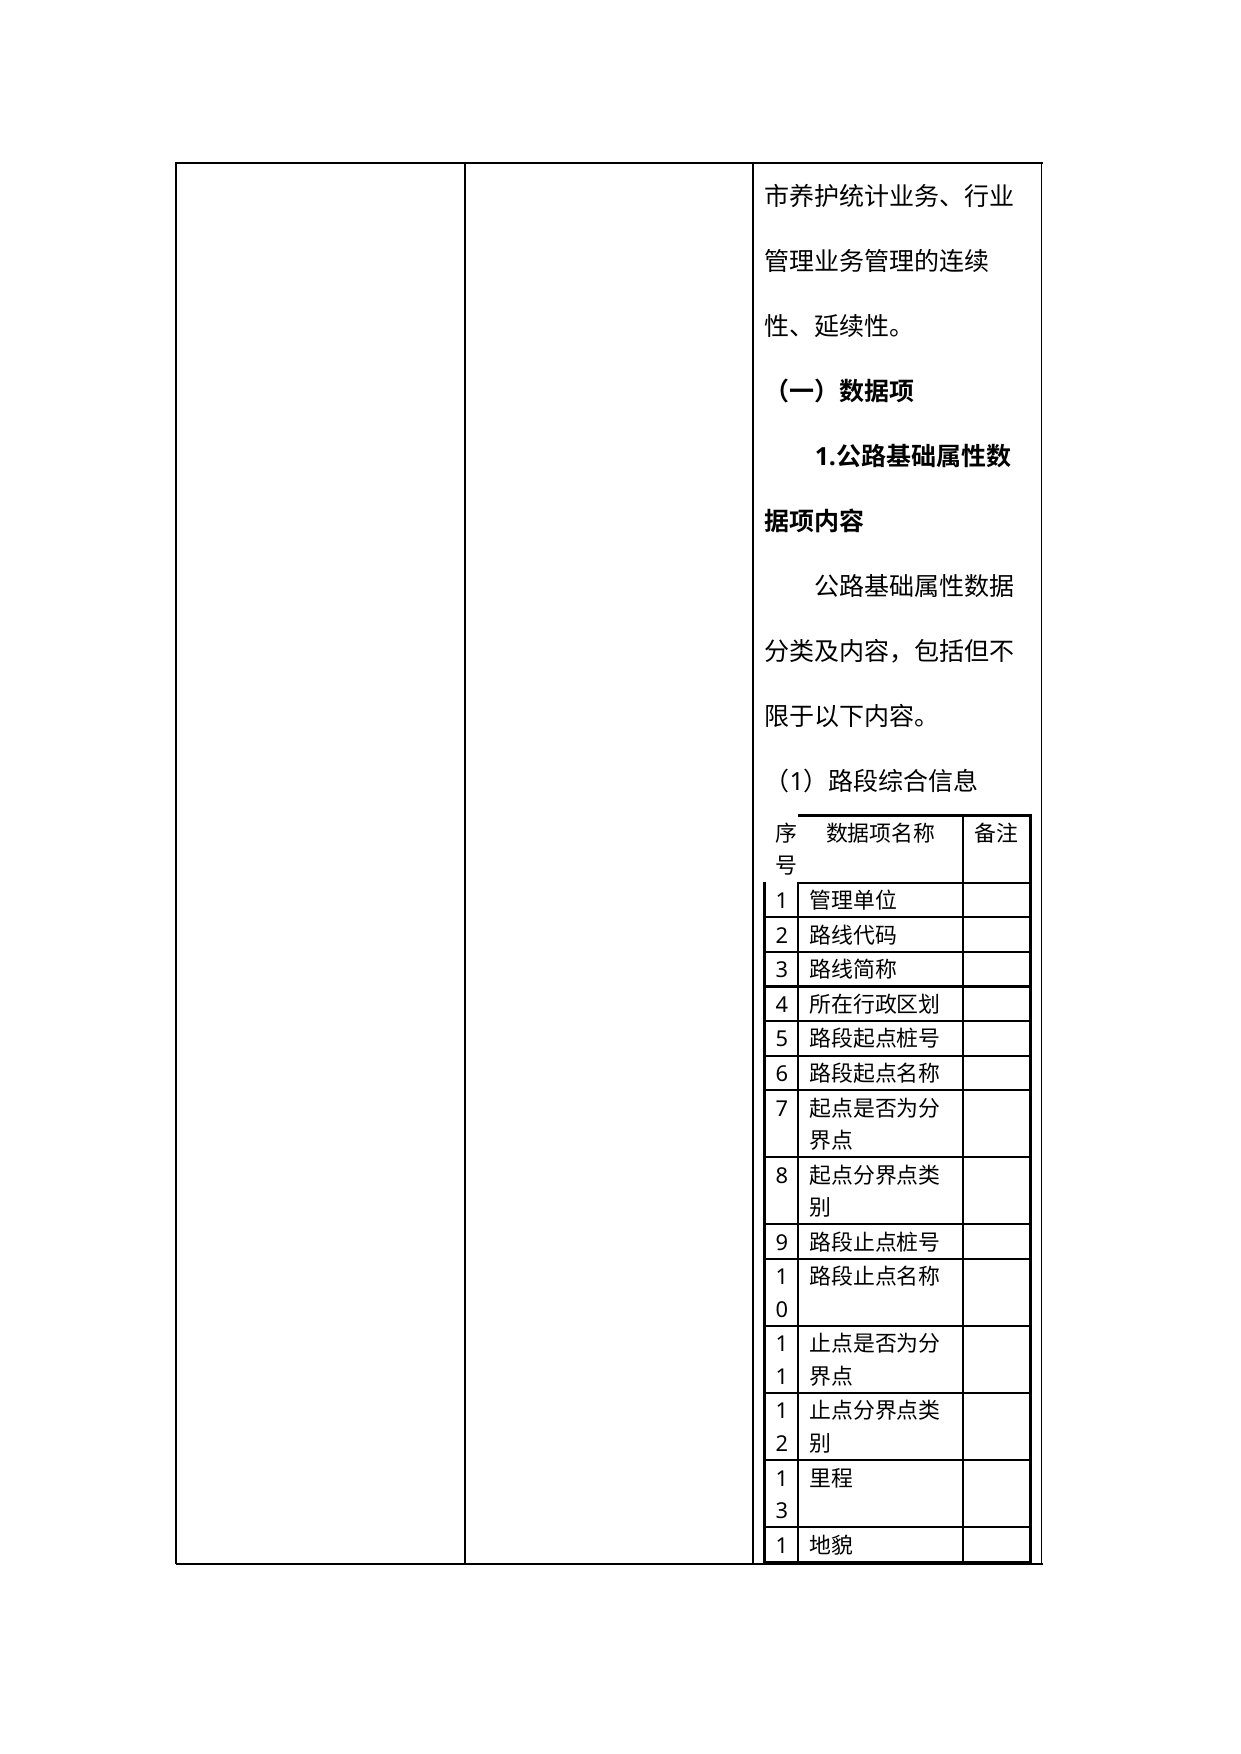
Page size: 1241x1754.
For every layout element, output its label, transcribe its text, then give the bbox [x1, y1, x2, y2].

table_cell 1 [177, 164, 464, 1563]
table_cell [754, 164, 1041, 1563]
table_cell [466, 164, 752, 1563]
